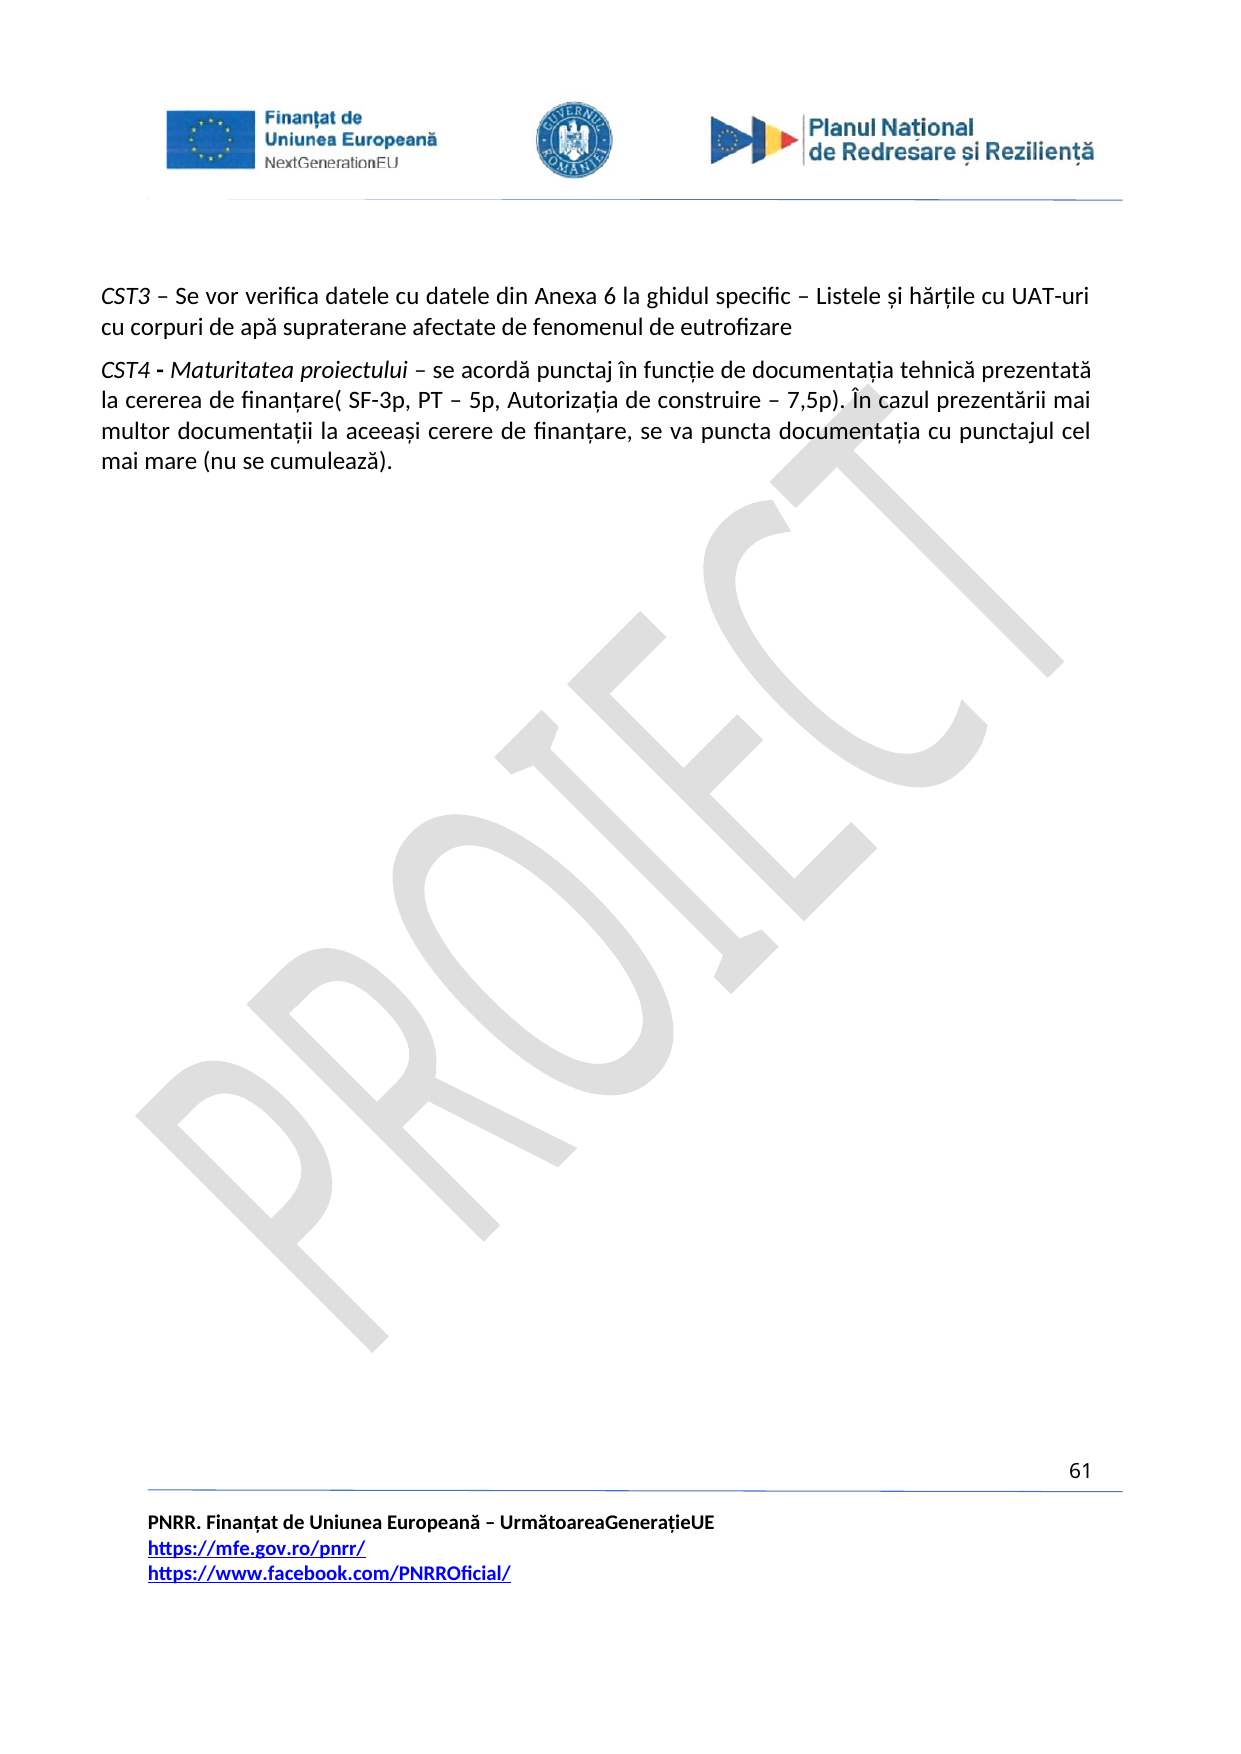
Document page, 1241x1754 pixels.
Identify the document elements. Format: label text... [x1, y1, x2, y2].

picture [147, 73, 1123, 199]
text CST3 – Se vor verifica datele cu datele din Anexa 6 la ghidul specific – Listele și hărțile cu UAT-uri cu corpuri de apă supraterane afectate de fenomenul de eutrofizare [101, 280, 1093, 341]
text CST4 - Maturitatea proiectului – se acordă punctaj în funcție de documentația tehnică prezentată la cererea de finanțare( SF-3p, PT – 5p, Autorizația de construire – 7,5p). În cazul prezentării mai multor documentații la aceeași cerere de finanțare, se va puncta documentația cu punctajul cel mai mare (nu se cumulează). [101, 354, 1093, 476]
